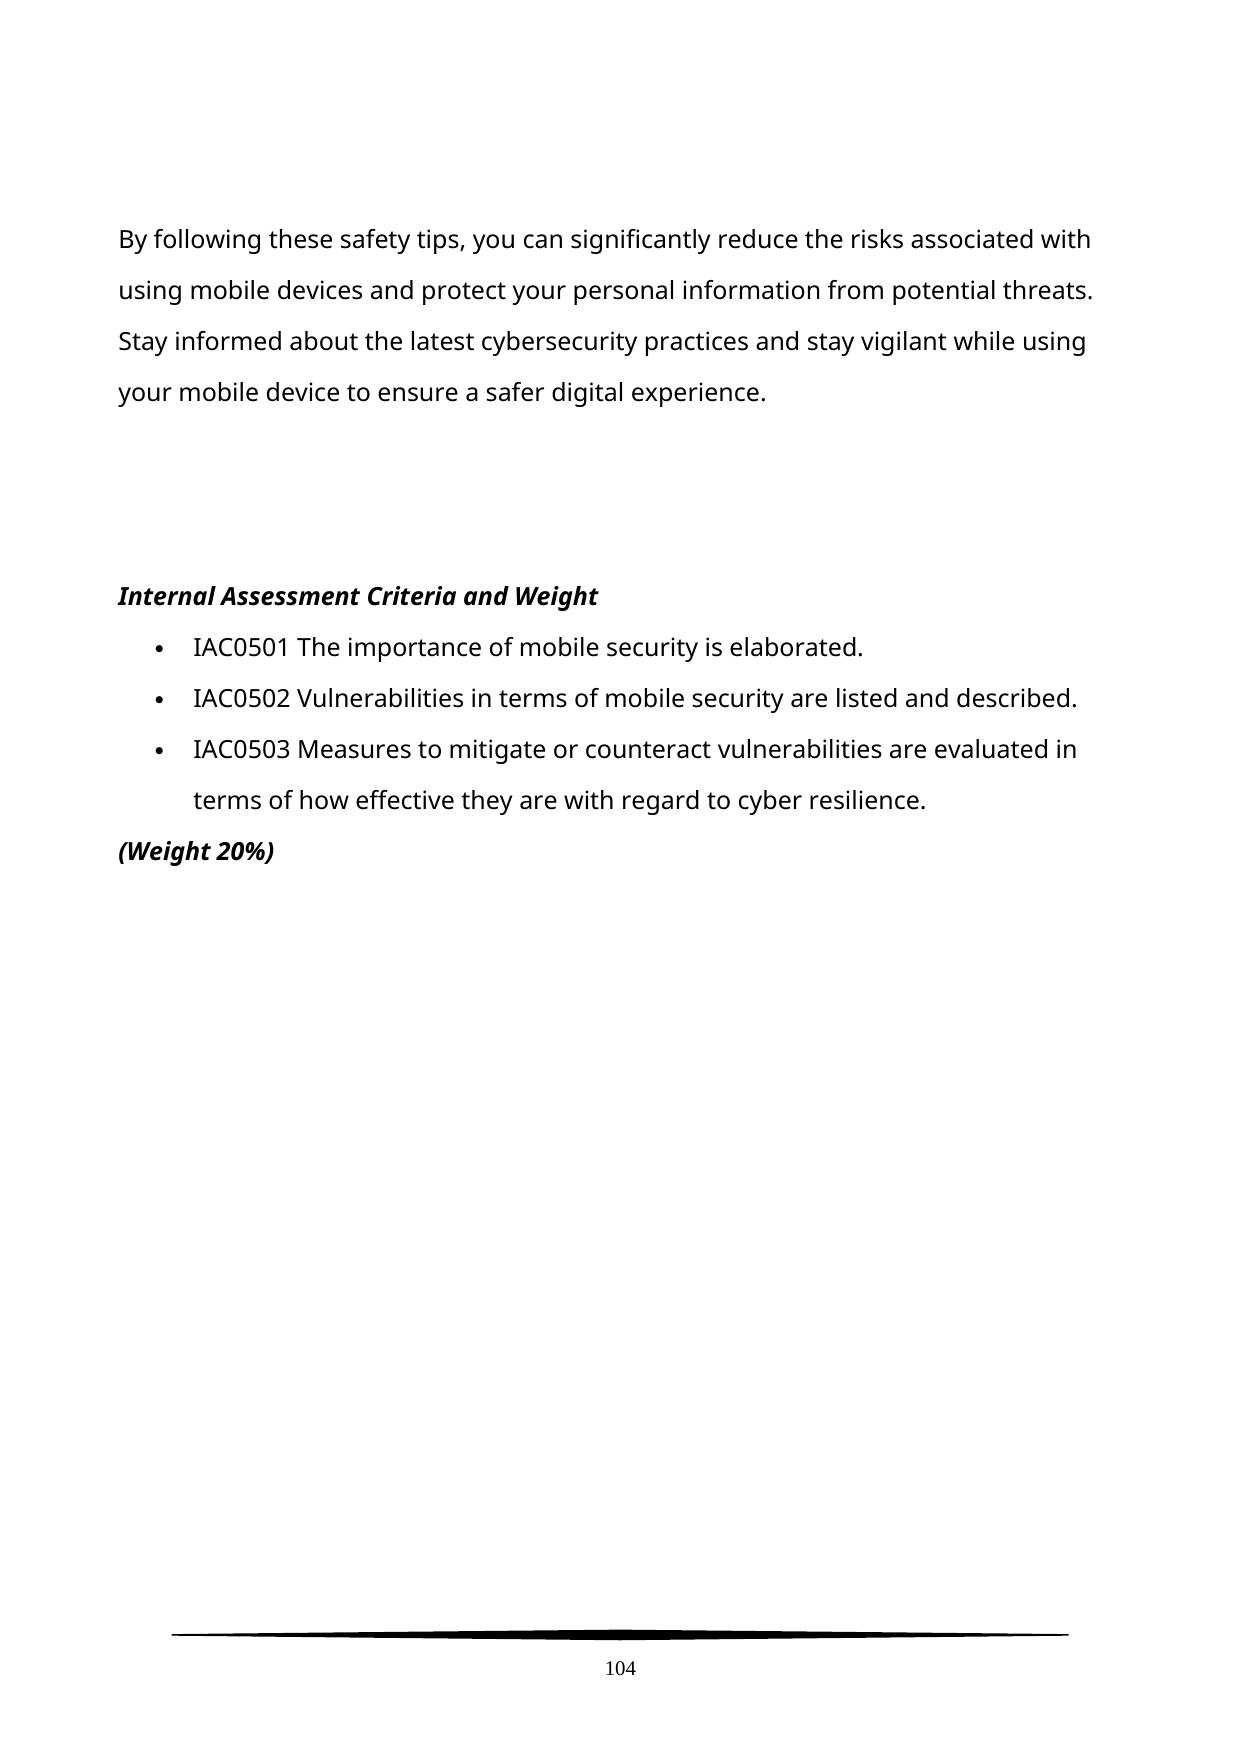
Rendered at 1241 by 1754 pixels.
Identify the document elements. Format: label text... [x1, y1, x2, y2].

list IAC0501 The importance of mobile security is elaborated. [156, 630, 1122, 664]
text Internal Assessment Criteria and Weight [118, 579, 1122, 613]
list IAC0503 Measures to mitigate or counteract vulnerabilities are evaluated in terms of how effective they are with regard to cyber resilience. [156, 732, 1122, 817]
text (Weight 20%) [118, 834, 1122, 868]
list IAC0502 Vulnerabilities in terms of mobile security are listed and described. [156, 681, 1122, 715]
text By following these safety tips, you can significantly reduce the risks associated with using mobile devices and protect your personal information from potential threats. Stay informed about the latest cybersecurity practices and stay vigilant while using your mobile device to ensure a safer digital experience. [118, 222, 1122, 409]
